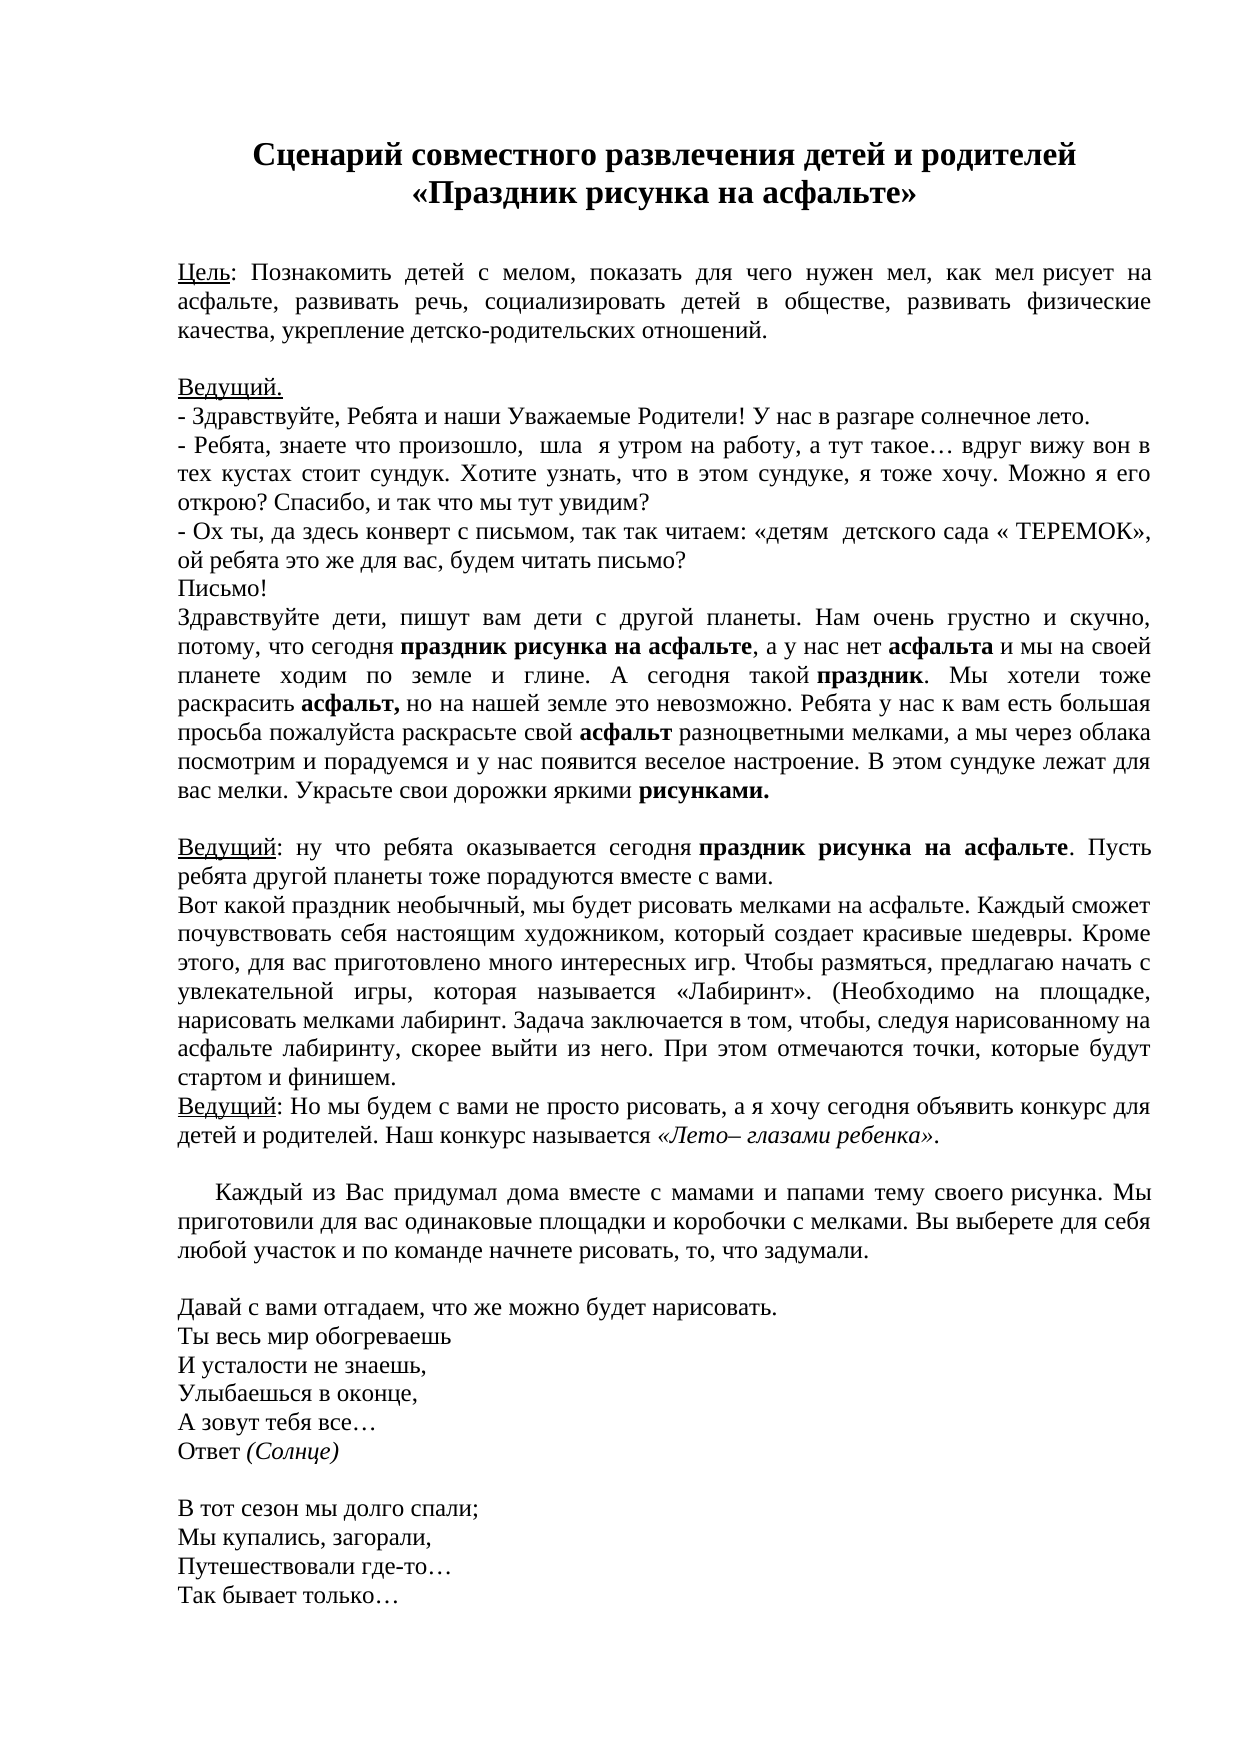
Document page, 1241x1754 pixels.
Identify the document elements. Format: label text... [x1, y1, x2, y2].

text И усталости не знаешь, [177, 1350, 1152, 1378]
text Ответ (Солнце) [177, 1436, 1152, 1465]
text Давай с вами отгадаем, что же можно будет нарисовать. [177, 1292, 1152, 1321]
text - Ребята, знаете что произошло, шла я утром на работу, а тут такое… вдруг вижу вон в тех кустах стоит сундук. Хотите узнать, что в этом сундуке, я тоже хочу. Можно я его открою? Спасибо, и так что мы тут увидим? [177, 430, 1152, 516]
text Путешествовали где-то… [177, 1551, 1152, 1580]
text - Ох ты, да здесь конверт с письмом, так так читаем: «детям детского сада « ТЕРЕМОК», ой ребята это же для вас, будем читать письмо? [177, 516, 1152, 573]
text Ведущий. [177, 372, 1152, 401]
text Вот какой праздник необычный, мы будет рисовать мелками на асфальте. Каждый сможет почувствовать себя настоящим художником, который создает красивые шедевры. Кроме этого, для вас приготовлено много интересных игр. Чтобы размяться, предлагаю начать с увлекательной игры, которая называется «Лабиринт». (Необходимо на площадке, нарисовать мелками лабиринт. Задача заключается в том, чтобы, следуя нарисованному на асфальте лабиринту, скорее выйти из него. При этом отмечаются точки, которые будут стартом и финишем. [177, 890, 1152, 1091]
text Ведущий: Но мы будем с вами не просто рисовать, а я хочу сегодня объявить конкурс для детей и родителей. Наш конкурс называется «Лето– глазами ребенка». [177, 1091, 1152, 1148]
text Каждый из Вас придумал дома вместе с мамами и папами тему своего рисунка. Мы приготовили для вас одинаковые площадки и коробочки с мелками. Вы выберете для себя любой участок и по команде начнете рисовать, то, что задумали. [177, 1177, 1152, 1263]
text Мы купались, загорали, [177, 1522, 1152, 1551]
text В тот сезон мы долго спали; [177, 1493, 1152, 1522]
text Цель: Познакомить детей с мелом, показать для чего нужен мел, как мел рисует на асфальте, развивать речь, социализировать детей в обществе, развивать физические качества, укрепление детско-родительских отношений. [177, 257, 1152, 343]
text А зовут тебя все… [177, 1407, 1152, 1436]
text Здравствуйте дети, пишут вам дети с другой планеты. Нам очень грустно и скучно, потому, что сегодня праздник рисунка на асфальте, а у нас нет асфальта и мы на своей планете ходим по земле и глине. А сегодня такой праздник. Мы хотели тоже раскрасить асфальт, но на нашей земле это невозможно. Ребята у нас к вам есть большая просьба пожалуйста раскрасьте свой асфальт разноцветными мелками, а мы через облака посмотрим и порадуемся и у нас появится веселое настроение. В этом сундуке лежат для вас мелки. Украсьте свои дорожки яркими рисунками. [177, 602, 1152, 803]
text Ты весь мир обогреваешь [177, 1321, 1152, 1350]
text Письмо! [177, 573, 1152, 602]
text - Здравствуйте, Ребята и наши Уважаемые Родители! У нас в разгаре солнечное лето. [177, 401, 1152, 430]
text Так бывает только… [177, 1580, 1152, 1608]
subtitle Сценарий совместного развлечения детей и родителей «Праздник рисунка на асфальте» [177, 134, 1152, 210]
text Ведущий: ну что ребята оказывается сегодня праздник рисунка на асфальте. Пусть ребята другой планеты тоже порадуются вместе с вами. [177, 832, 1152, 890]
text Улыбаешься в оконце, [177, 1378, 1152, 1407]
